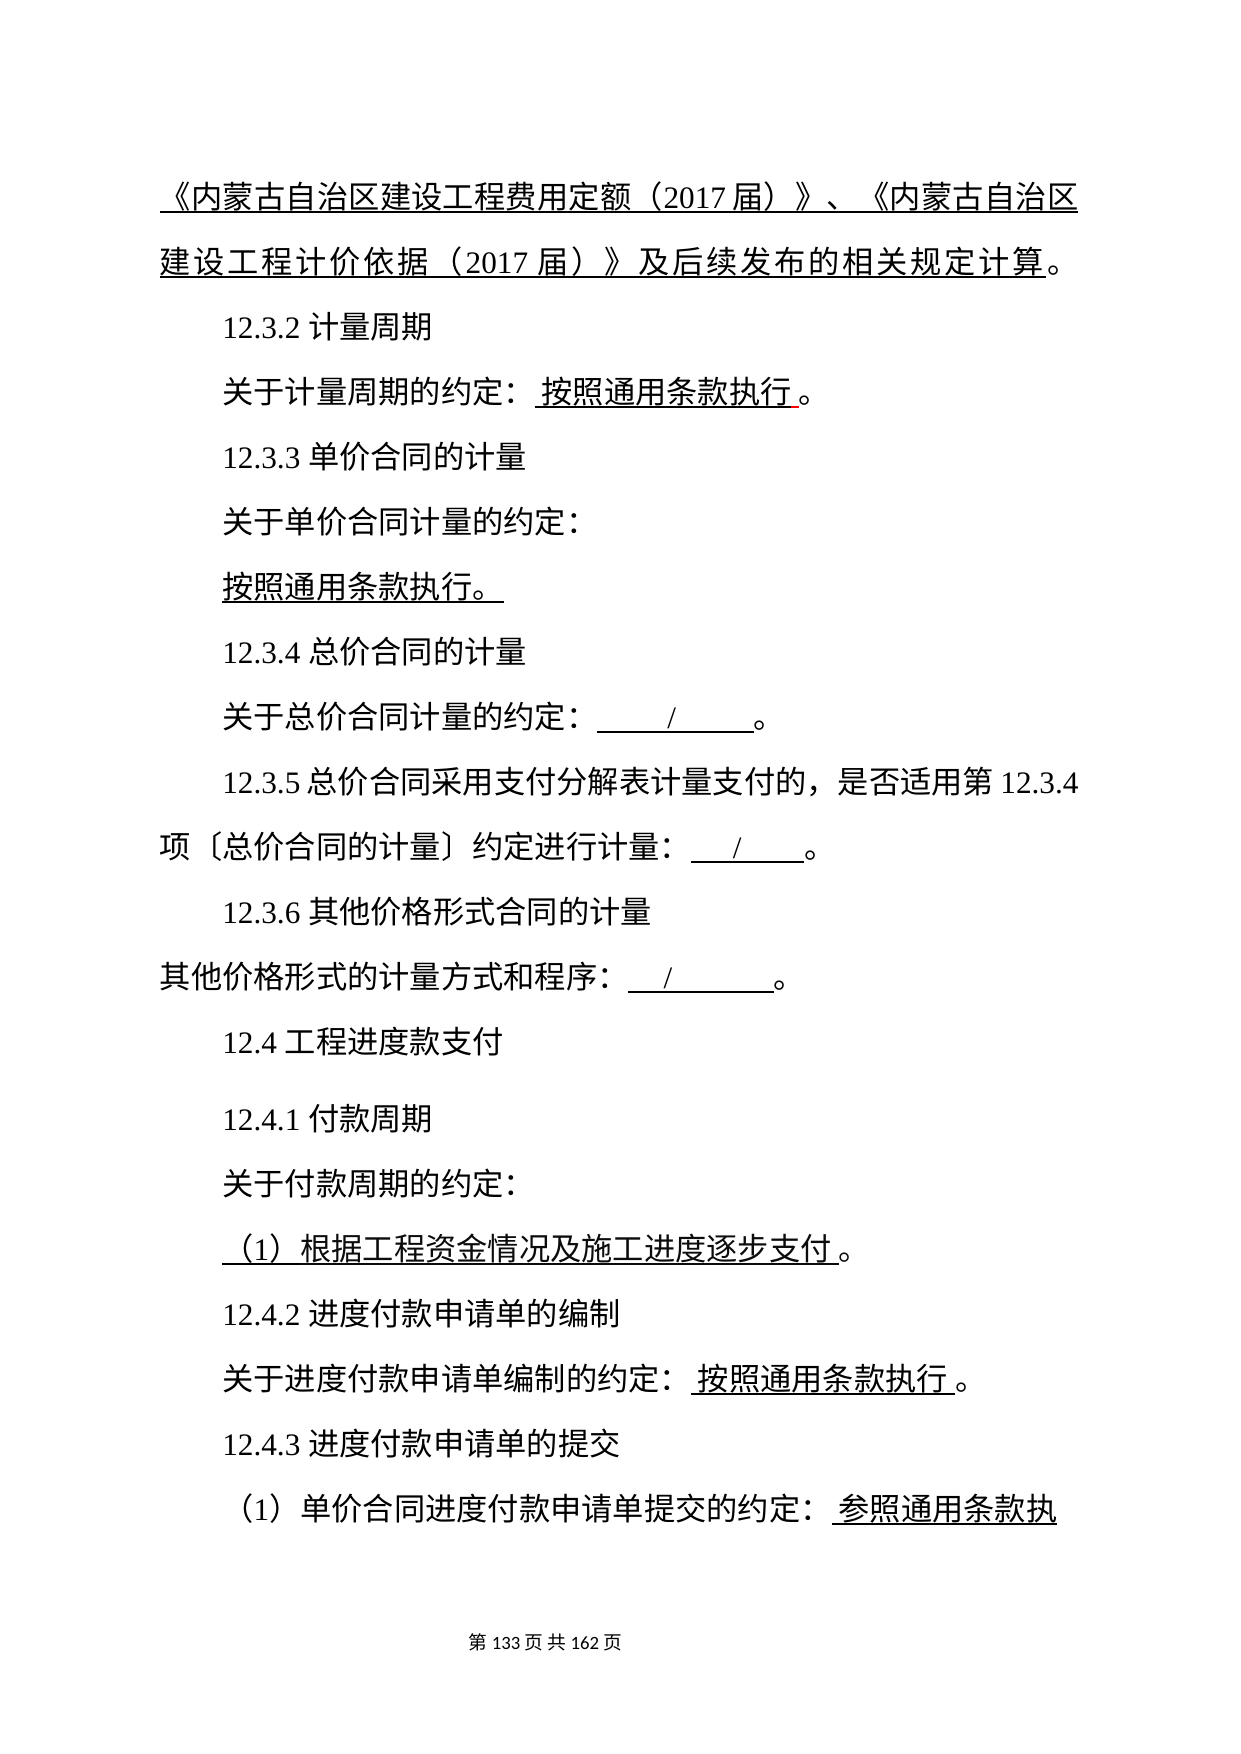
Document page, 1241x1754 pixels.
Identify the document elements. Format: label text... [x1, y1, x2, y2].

text 关于总价合同计量的约定： / 。 [159, 682, 1078, 747]
text 其他价格形式的计量方式和程序： / 。 [159, 942, 1078, 1007]
text 关于进度付款申请单编制的约定： 按照通用条款执行 。 [159, 1344, 1078, 1409]
text 12.3.2 计量周期 [159, 292, 1078, 357]
text 12.4.2 进度付款申请单的编制 [159, 1279, 1078, 1344]
text 12.4 工程进度款支付 [159, 1007, 1078, 1072]
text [159, 162, 1078, 211]
text 关于付款周期的约定： [159, 1149, 1078, 1214]
text 12.3.3 单价合同的计量 [159, 422, 1078, 487]
text 12.3.6 其他价格形式合同的计量 [159, 877, 1078, 942]
text 关于单价合同计量的约定： [159, 487, 1078, 552]
text 关于计量周期的约定： 按照通用条款执行 。 [159, 357, 1078, 422]
text （1）根据工程资金情况及施工进度逐步支付 。 [159, 1214, 1078, 1279]
text 12.4.1 付款周期 [159, 1084, 1078, 1149]
text 12.4.3 进度付款申请单的提交 [159, 1409, 1078, 1474]
text 12.3.5总价合同采用支付分解表计量支付的，是否适用第12.3.4 项〔总价合同的计量〕约定进行计量： / 。 [159, 747, 1078, 877]
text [159, 1474, 1078, 1539]
text 12.3.4 总价合同的计量 [159, 617, 1078, 682]
text 按照通用条款执行。 [159, 552, 1078, 617]
